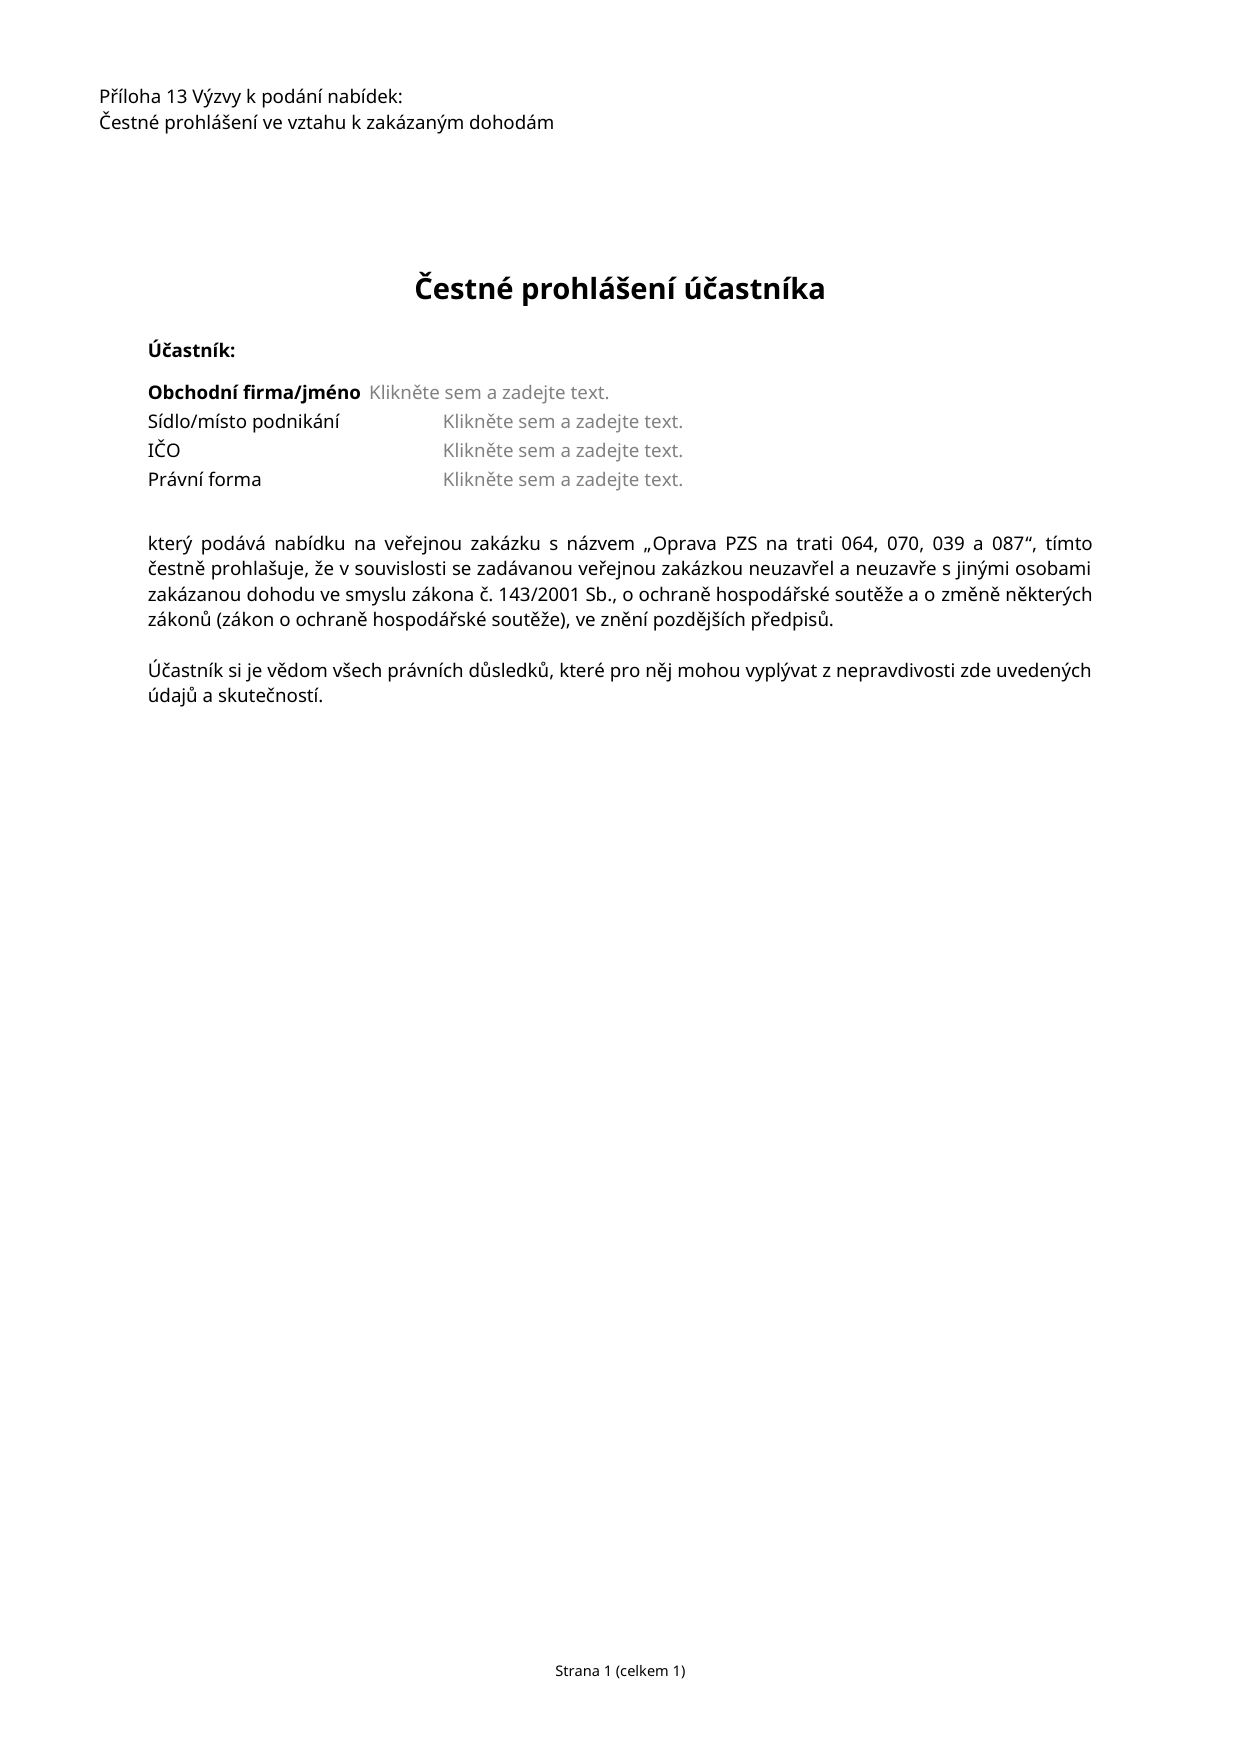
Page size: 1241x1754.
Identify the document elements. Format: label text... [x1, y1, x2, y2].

text Obchodní firma/jméno [148, 376, 1093, 405]
title Čestné prohlášení účastníka [148, 268, 1093, 308]
text Sídlo/místo podnikání [148, 405, 1093, 434]
text který podává nabídku na veřejnou zakázku s názvem „Oprava PZS na trati 064, 070, 039 a 087“, tímto čestně prohlašuje, že v souvislosti se zadávanou veřejnou zakázkou neuzavřel a neuzavře s jinými osobami zakázanou dohodu ve smyslu zákona č. 143/2001 Sb., o ochraně hospodářské soutěže a o změně některých zákonů (zákon o ochraně hospodářské soutěže), ve znění pozdějších předpisů. [148, 530, 1093, 632]
text IČO [148, 434, 1093, 463]
text Účastník: [148, 333, 1093, 364]
text Právní forma [148, 463, 1093, 492]
text Účastník si je vědom všech právních důsledků, které pro něj mohou vyplývat z nepravdivosti zde uvedených údajů a skutečností. [148, 657, 1093, 708]
